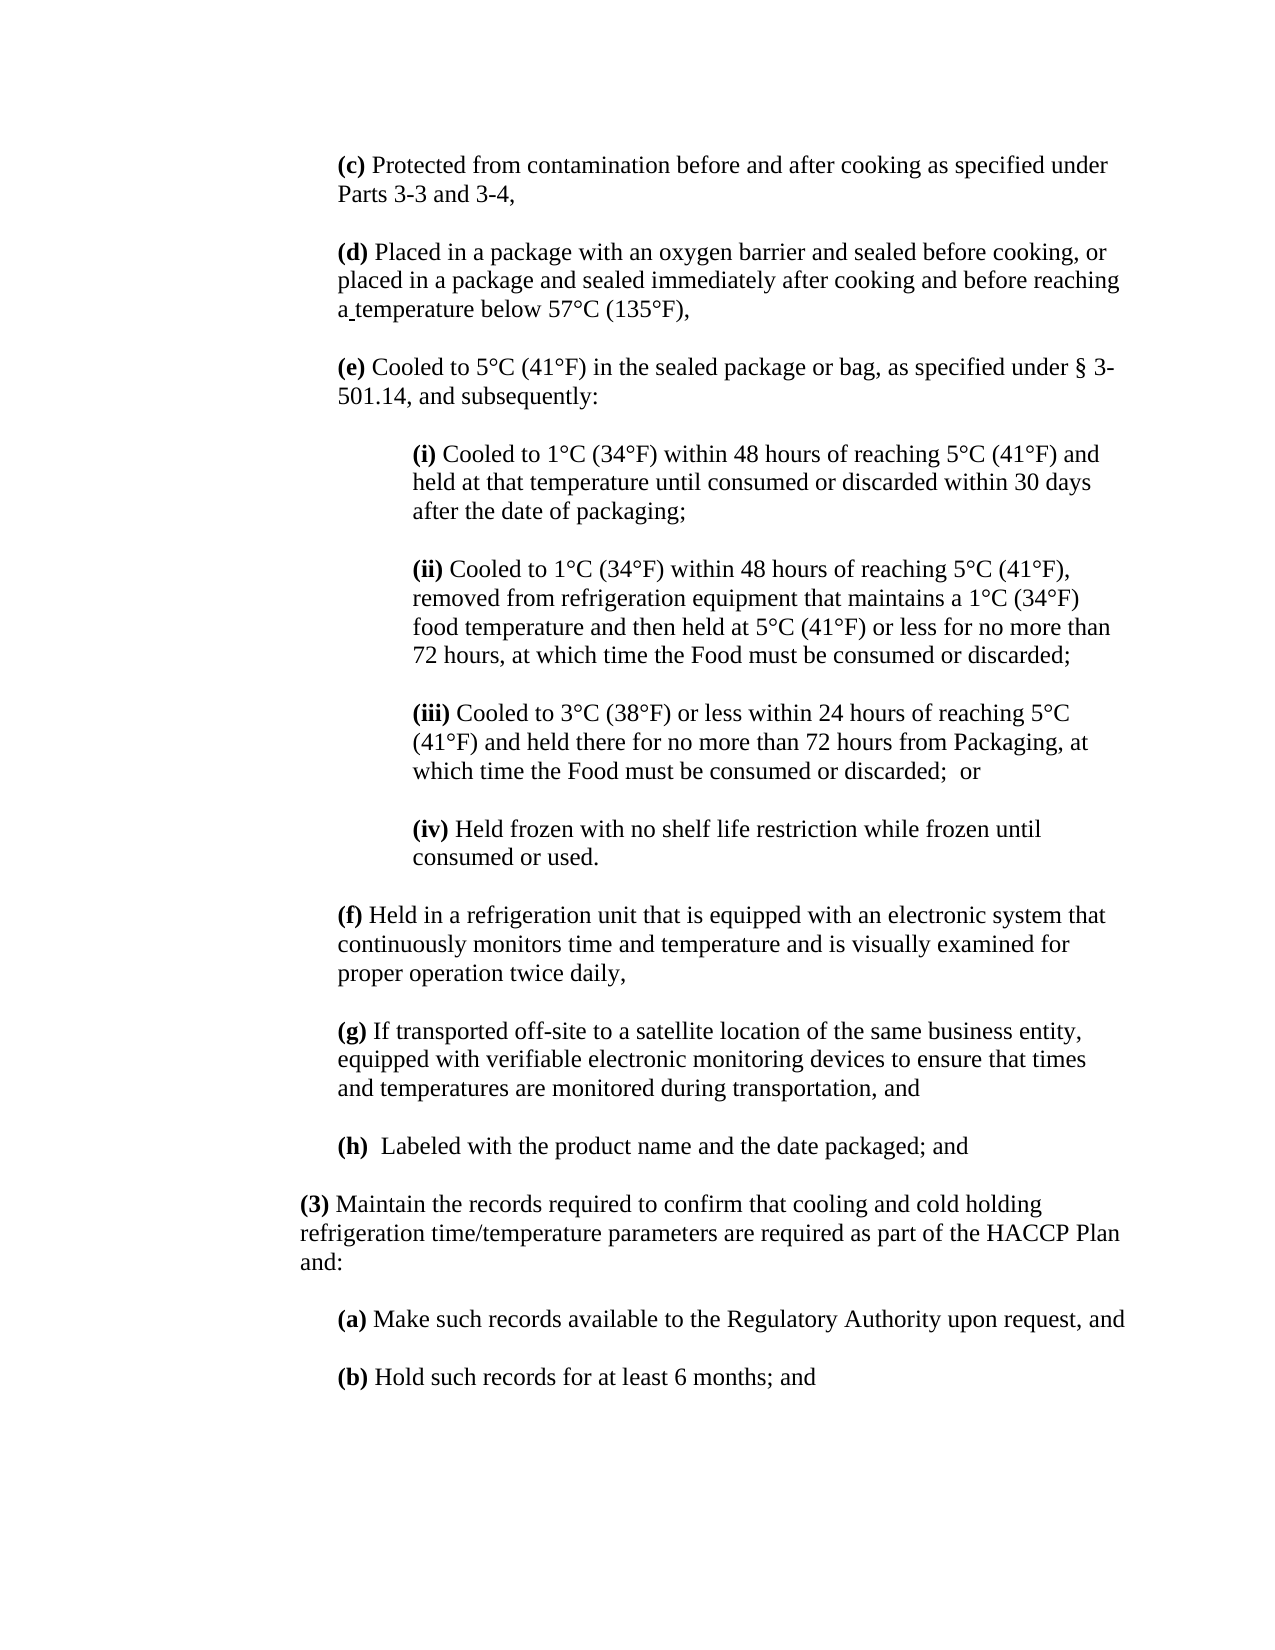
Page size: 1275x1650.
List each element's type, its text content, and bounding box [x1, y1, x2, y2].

text (d) Placed in a package with an oxygen barrier and sealed before cooking, or placed in a package and sealed immediately after cooking and before reaching a temperature below 57°C (135°F), [337, 237, 1125, 323]
text (a) Make such records available to the Regulatory Authority upon request, and [337, 1304, 1125, 1333]
text (3) Maintain the records required to confirm that cooling and cold holding refrigeration time/temperature parameters are required as part of the HACCP Plan and: [300, 1189, 1125, 1275]
text (e) Cooled to 5°C (41°F) in the sealed package or bag, as specified under § 3-501.14, and subsequently: [337, 352, 1125, 409]
text (f) Held in a refrigeration unit that is equipped with an electronic system that continuously monitors time and temperature and is visually examined for proper operation twice daily, [337, 900, 1125, 987]
text (ii) Cooled to 1°C (34°F) within 48 hours of reaching 5°C (41°F), removed from refrigeration equipment that maintains a 1°C (34°F) food temperature and then held at 5°C (41°F) or less for no more than 72 hours, at which time the Food must be consumed or discarded; [412, 554, 1125, 669]
text (c) Protected from contamination before and after cooking as specified under Parts 3-3 and 3-4, [337, 150, 1125, 207]
text (h) Labeled with the product name and the date packaged; and [337, 1131, 1125, 1160]
text (g) If transported off-site to a satellite location of the same business entity, equipped with verifiable electronic monitoring devices to ensure that times and temperatures are monitored during transportation, and [337, 1016, 1125, 1102]
text (b) Hold such records for at least 6 months; and [337, 1362, 1125, 1391]
text (iii) Cooled to 3°C (38°F) or less within 24 hours of reaching 5°C (41°F) and held there for no more than 72 hours from Packaging, at which time the Food must be consumed or discarded; or [412, 698, 1125, 784]
text (i) Cooled to 1°C (34°F) within 48 hours of reaching 5°C (41°F) and held at that temperature until consumed or discarded within 30 days after the date of packaging; [412, 439, 1125, 525]
text (iv) Held frozen with no shelf life restriction while frozen until consumed or used. [412, 814, 1125, 871]
